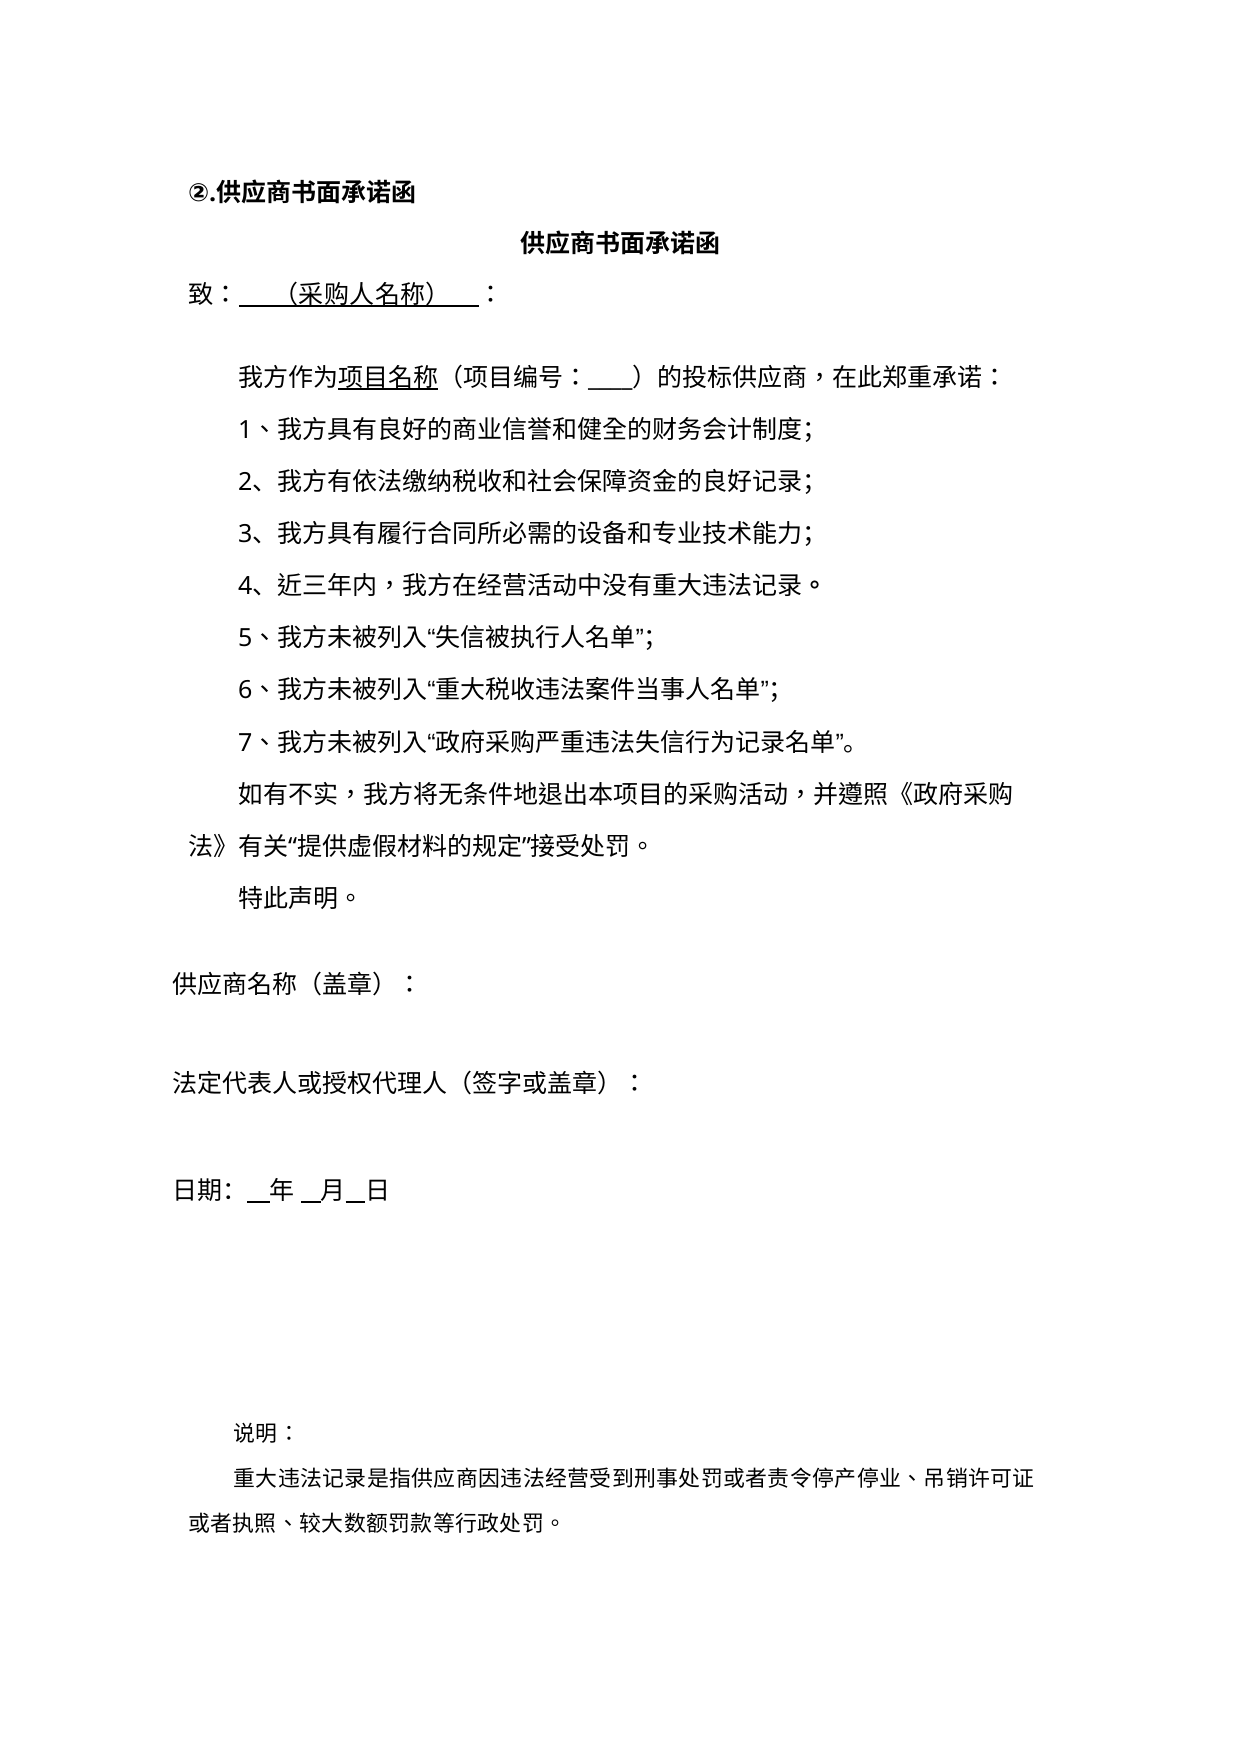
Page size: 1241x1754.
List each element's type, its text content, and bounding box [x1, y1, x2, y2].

text 5、我方未被列入“失信被执行人名单”； [188, 605, 1052, 657]
text 我方作为项目名称（项目编号：____）的投标供应商，在此郑重承诺： [188, 345, 1052, 397]
text 说明： [188, 1418, 1052, 1448]
table_cell 法定代表人或授权代理人（签字或盖章）： [161, 1066, 1048, 1165]
text 4、近三年内，我方在经营活动中没有重大违法记录。 [188, 553, 1052, 605]
table_header 供应商名称（盖章）： [161, 966, 1048, 1066]
text 2、我方有依法缴纳税收和社会保障资金的良好记录； [188, 449, 1052, 501]
text 致： （采购人名称） ： [188, 277, 1052, 311]
text 3、我方具有履行合同所必需的设备和专业技术能力； [188, 501, 1052, 553]
text ②.供应商书面承诺函 [188, 174, 1052, 208]
text 6、我方未被列入“重大税收违法案件当事人名单”； [188, 657, 1052, 709]
text 重大违法记录是指供应商因违法经营受到刑事处罚或者责令停产停业、吊销许可证或者执照、较大数额罚款等行政处罚。 [188, 1463, 1052, 1538]
text 供应商书面承诺函 [188, 226, 1052, 259]
table_cell 日期： 年 月 日 [161, 1165, 1048, 1278]
text 如有不实，我方将无条件地退出本项目的采购活动，并遵照《政府采购法》有关“提供虚假材料的规定”接受处罚。 [188, 761, 1052, 866]
text 7、我方未被列入“政府采购严重违法失信行为记录名单”。 [188, 709, 1052, 761]
text 1、我方具有良好的商业信誉和健全的财务会计制度； [188, 397, 1052, 449]
text 特此声明。 [188, 866, 1052, 918]
